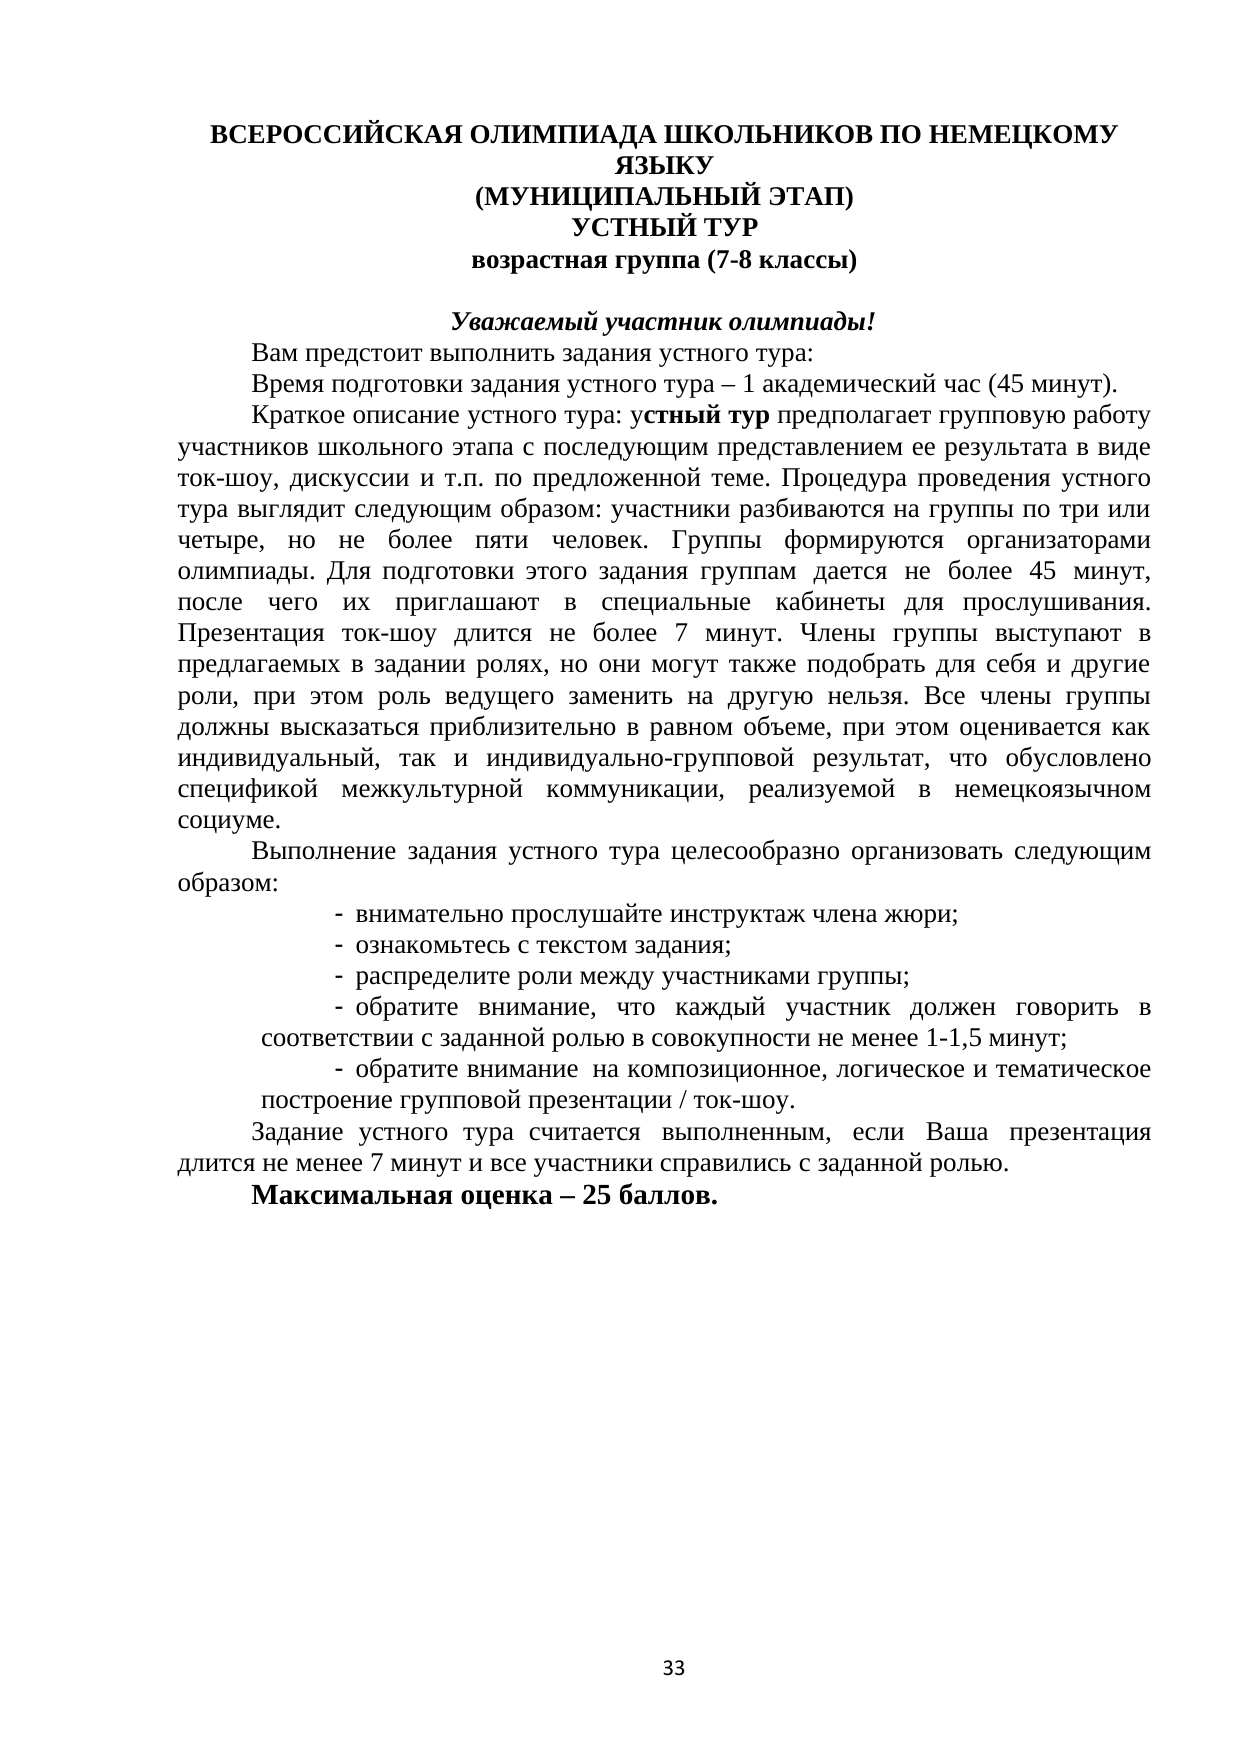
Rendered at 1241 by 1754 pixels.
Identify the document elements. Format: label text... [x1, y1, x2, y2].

subtitle (МУНИЦИПАЛЬНЫЙ ЭТАП) [177, 180, 1152, 212]
text Максимальная оценка – 25 баллов. [177, 1177, 1152, 1211]
list обратите внимание, что каждый участник должен говорить в соответствии с заданной ролью в совокупности не менее 1-1,5 минут; [261, 990, 1152, 1052]
text Выполнение задания устного тура целесообразно организовать следующим образом: [177, 834, 1152, 897]
subtitle ВСЕРОССИЙСКАЯ ОЛИМПИАДА ШКОЛЬНИКОВ ПО НЕМЕЦКОМУ ЯЗЫКУ [177, 118, 1152, 180]
text Время подготовки задания устного тура – 1 академический час (45 минут). [177, 367, 1152, 398]
list внимательно прослушайте инструктаж члена жюри; [261, 897, 1152, 928]
list ознакомьтесь с текстом задания; [261, 928, 1152, 959]
subtitle Уважаемый участник олимпиады! [177, 305, 1152, 336]
text Краткое описание устного тура: устный тур предполагает групповую работу участников школьного этапа с последующим представлением ее результата в виде ток-шоу, дискуссии и т.п. по предложенной теме. Процедура проведения устного тура выглядит следующим образом: участники разбиваются на группы по три или четыре, но не более пяти человек. Группы формируются организаторами олимпиады. Для подготовки этого задания группам дается не более 45 минут, после чего их приглашают в специальные кабинеты для прослушивания. Презентация ток-шоу длится не более 7 минут. Члены группы выступают в предлагаемых в задании ролях, но они могут также подобрать для себя и другие роли, при этом роль ведущего заменить на другую нельзя. Все члены группы должны высказаться приблизительно в равном объеме, при этом оценивается как индивидуальный, так и индивидуально-групповой результат, что обусловлено спецификой межкультурной коммуникации, реализуемой в немецкоязычном социуме. [177, 398, 1152, 834]
list обратите внимание на композиционное, логическое и тематическое построение групповой презентации / ток-шоу. [261, 1052, 1152, 1115]
text Вам предстоит выполнить задания устного тура: [177, 336, 1152, 367]
list распределите роли между участниками группы; [261, 959, 1152, 990]
subtitle возрастная группа (7-8 классы) [177, 243, 1152, 274]
text Задание устного тура считается выполненным, если Ваша презентация длится не менее 7 минут и все участники справились с заданной ролью. [177, 1115, 1152, 1177]
subtitle УСТНЫЙ ТУР [177, 212, 1152, 243]
